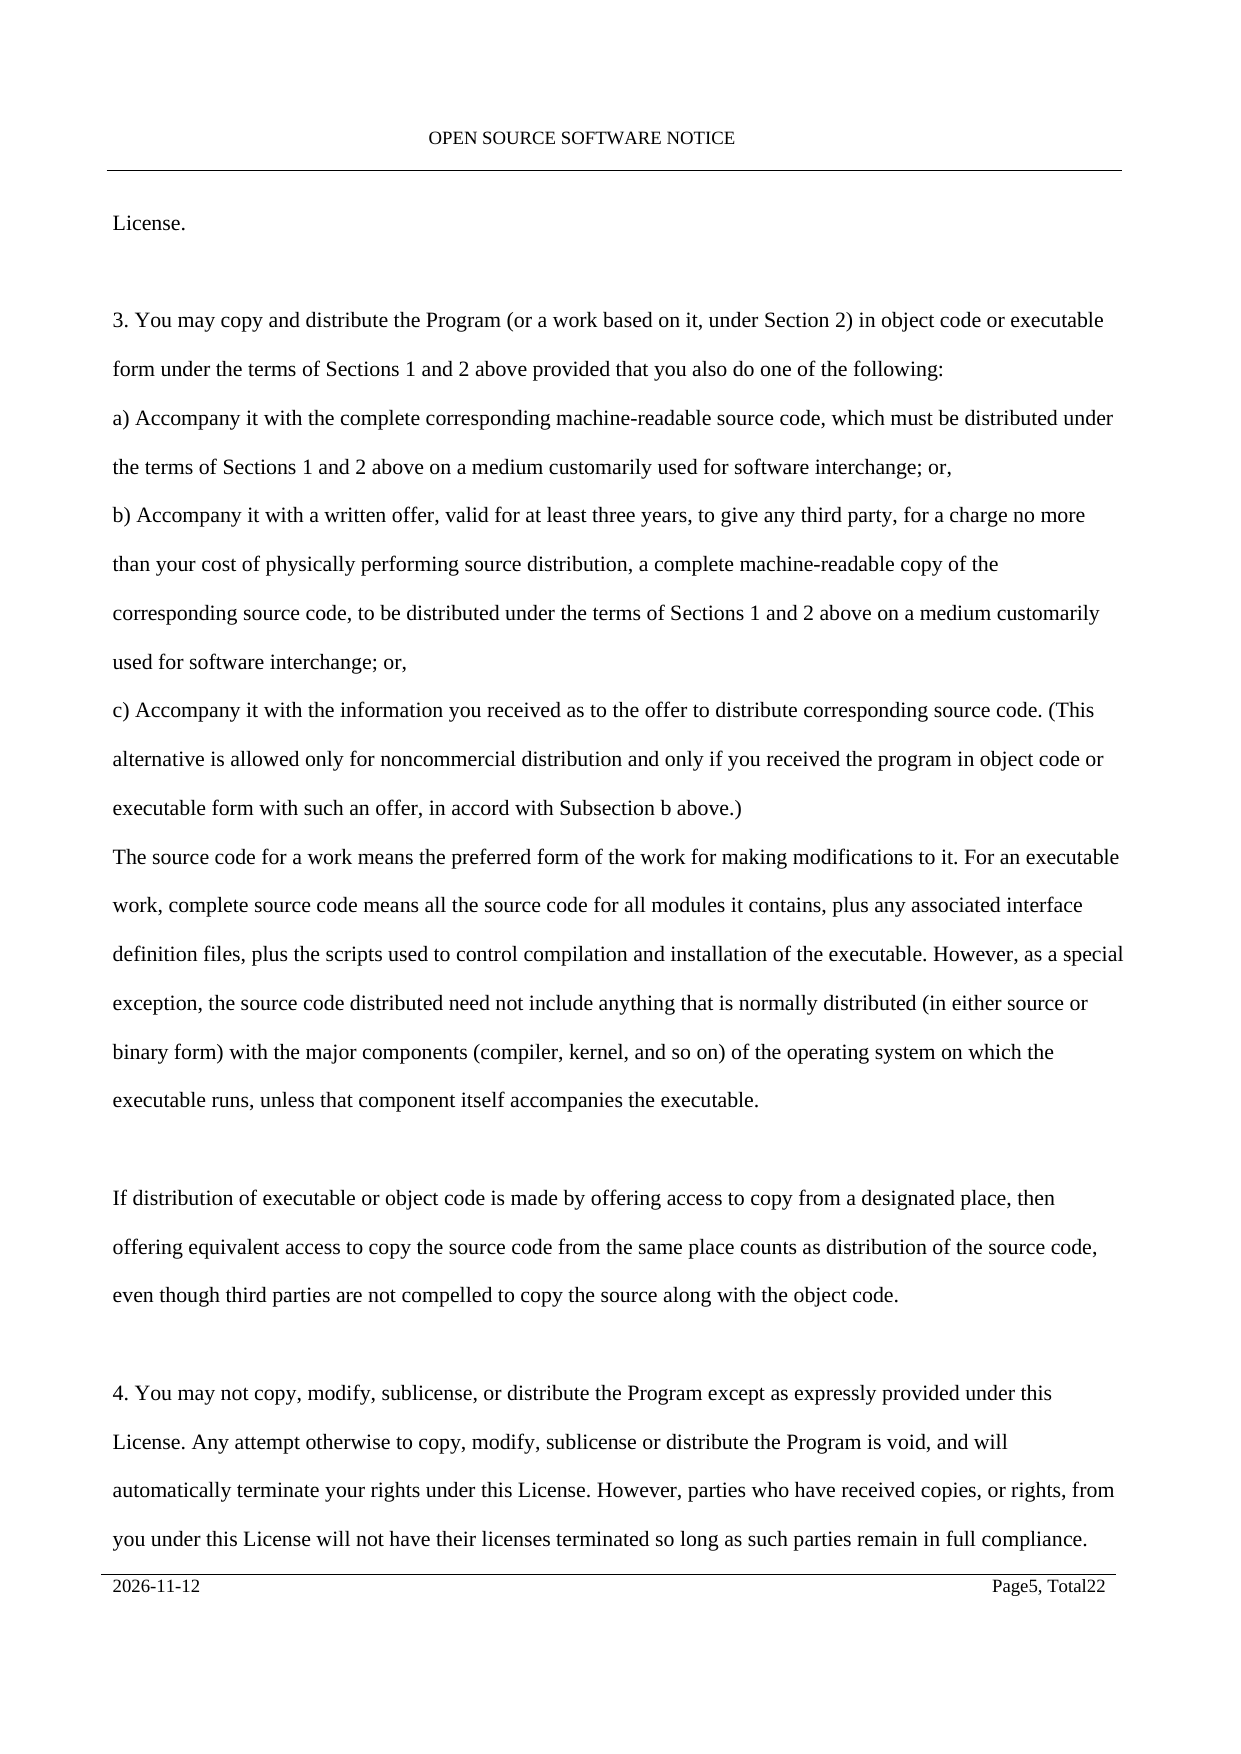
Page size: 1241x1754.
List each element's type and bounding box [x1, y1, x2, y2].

text [112, 206, 1128, 1555]
